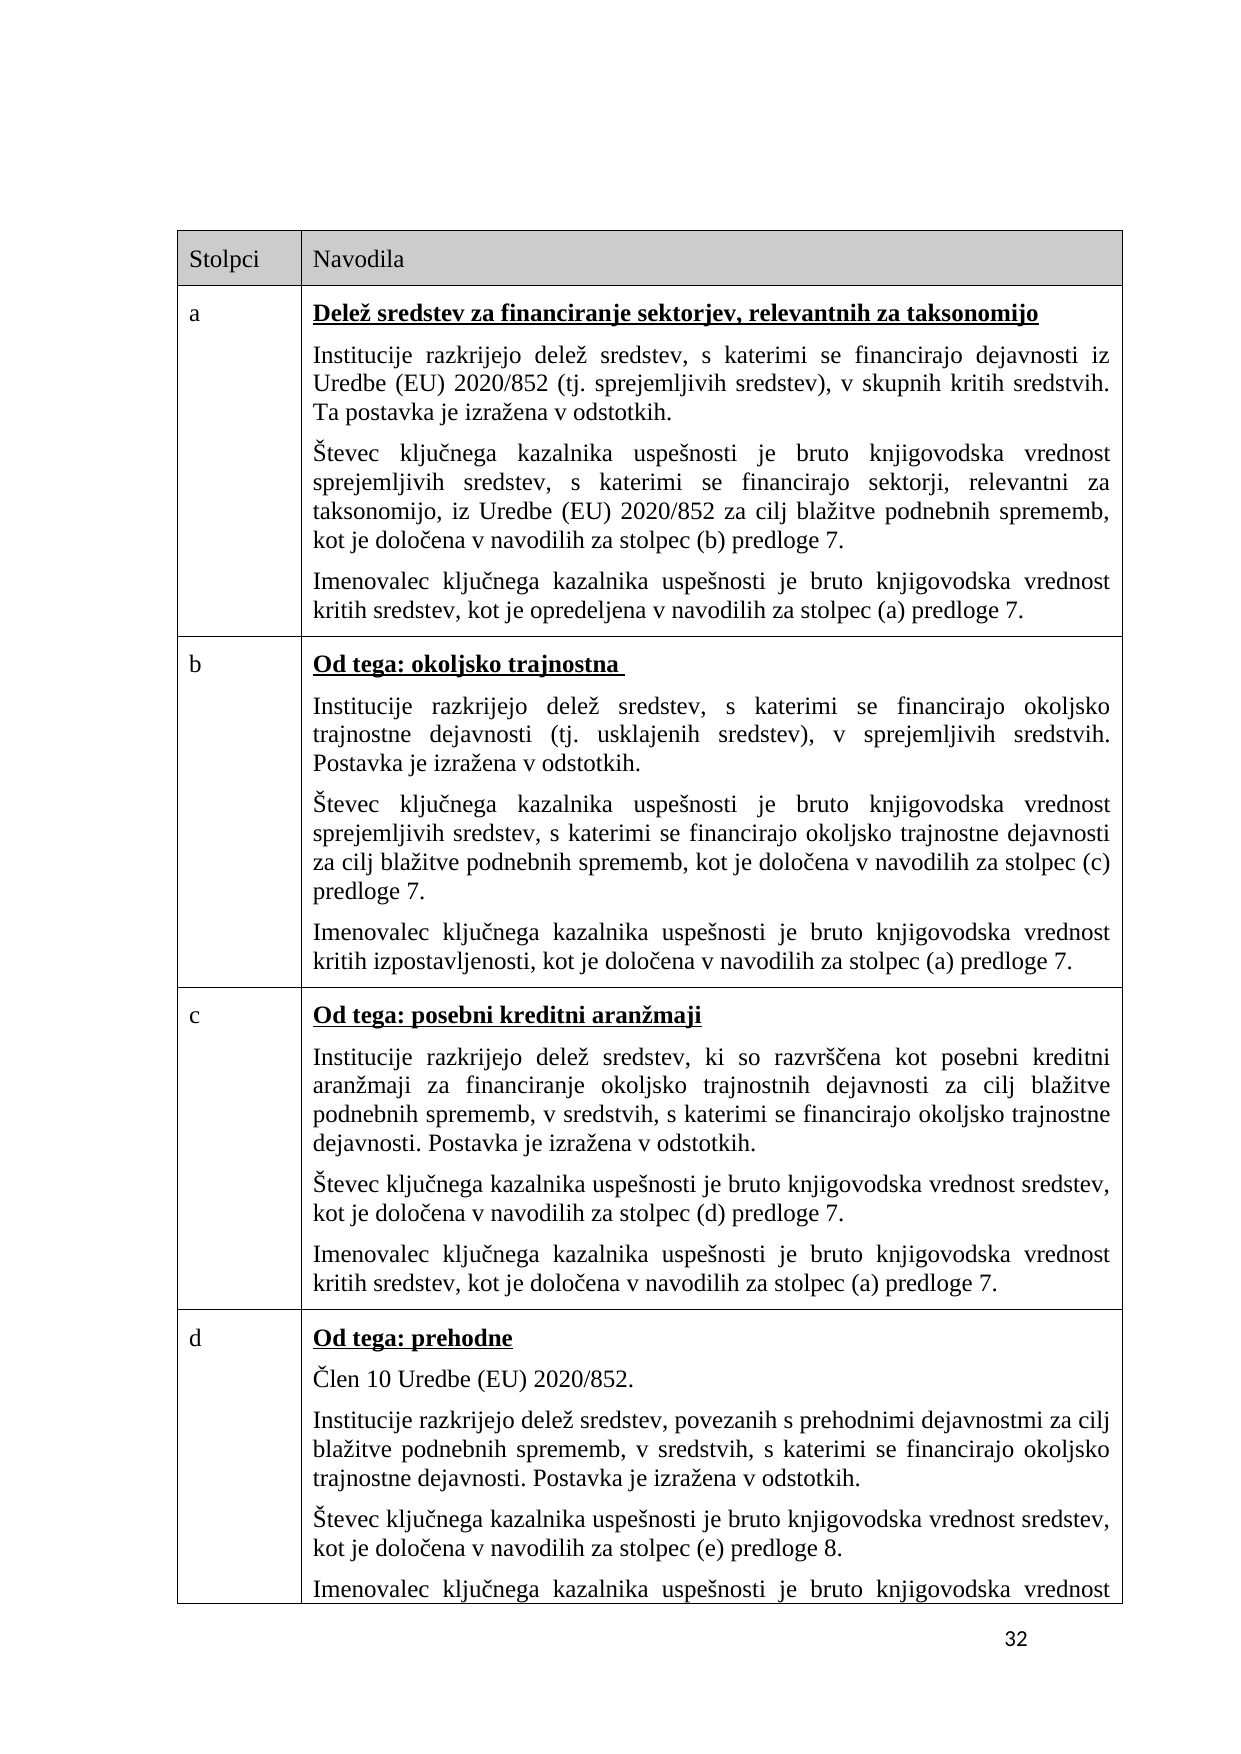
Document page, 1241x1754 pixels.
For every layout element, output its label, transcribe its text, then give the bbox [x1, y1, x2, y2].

table_cell Delež sredstev za financiranje sektorjev, relevantnih za taksonomijo Institucije razkrijejo delež sredstev, s katerimi se financirajo dejavnosti iz Uredbe (EU) 2020/852 (tj. sprejemljivih sredstev), v skupnih kritih sredstvih. Ta postavka je izražena v odstotkih. Števec ključnega kazalnika uspešnosti je bruto knjigovodska vrednost sprejemljivih sredstev, s katerimi se financirajo sektorji, relevantni za taksonomijo, iz Uredbe (EU) 2020/852 za cilj blažitve podnebnih sprememb, kot je določena v navodilih za stolpec (b) predloge 7. Imenovalec ključnega kazalnika uspešnosti je bruto knjigovodska vrednost kritih sredstev, kot je opredeljena v navodilih za stolpec (a) predloge 7. [302, 286, 1122, 636]
table_header Stolpci [178, 231, 301, 285]
table_cell Od tega: posebni kreditni aranžmaji Institucije razkrijejo delež sredstev, ki so razvrščena kot posebni kreditni aranžmaji za financiranje okoljsko trajnostnih dejavnosti za cilj blažitve podnebnih sprememb, v sredstvih, s katerimi se financirajo okoljsko trajnostne dejavnosti. Postavka je izražena v odstotkih. Števec ključnega kazalnika uspešnosti je bruto knjigovodska vrednost sredstev, kot je določena v navodilih za stolpec (d) predloge 7. Imenovalec ključnega kazalnika uspešnosti je bruto knjigovodska vrednost kritih sredstev, kot je določena v navodilih za stolpec (a) predloge 7. [302, 988, 1122, 1309]
table_cell d [178, 1310, 301, 1603]
table_cell a [178, 286, 301, 636]
table_header Navodila [302, 231, 1122, 285]
table_cell c [178, 988, 301, 1309]
table_cell b [178, 637, 301, 987]
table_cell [302, 1310, 1122, 1603]
table_cell Od tega: okoljsko trajnostna Institucije razkrijejo delež sredstev, s katerimi se financirajo okoljsko trajnostne dejavnosti (tj. usklajenih sredstev), v sprejemljivih sredstvih. Postavka je izražena v odstotkih. Števec ključnega kazalnika uspešnosti je bruto knjigovodska vrednost sprejemljivih sredstev, s katerimi se financirajo okoljsko trajnostne dejavnosti za cilj blažitve podnebnih sprememb, kot je določena v navodilih za stolpec (c) predloge 7. Imenovalec ključnega kazalnika uspešnosti je bruto knjigovodska vrednost kritih izpostavljenosti, kot je določena v navodilih za stolpec (a) predloge 7. [302, 637, 1122, 987]
